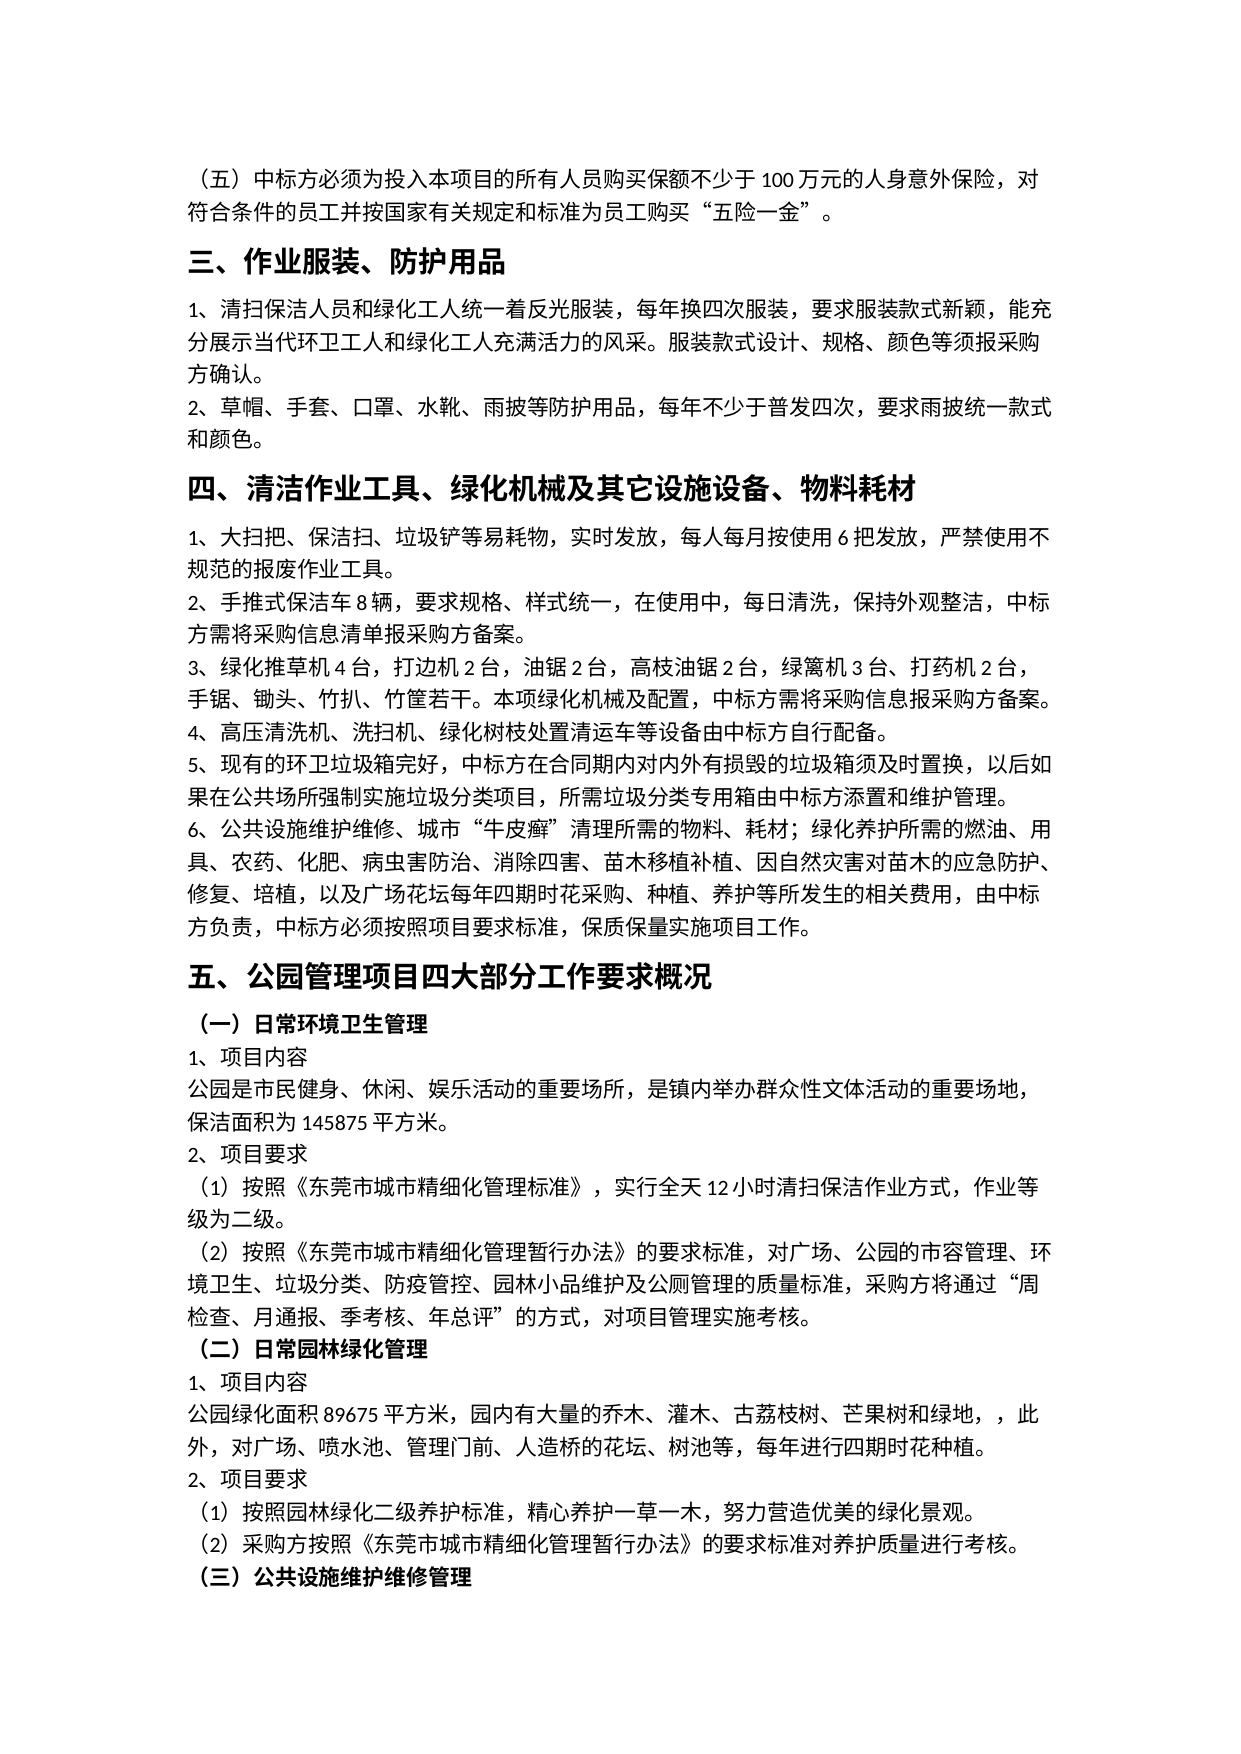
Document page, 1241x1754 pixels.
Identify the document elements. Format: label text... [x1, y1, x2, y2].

text 公园是市民健身、休闲、娱乐活动的重要场所，是镇内举办群众性文体活动的重要场地，保洁面积为145875平方米。 [187, 1072, 1053, 1137]
text （1）按照园林绿化二级养护标准，精心养护一草一木，努力营造优美的绿化景观。 [187, 1494, 1053, 1527]
text （1）按照《东莞市城市精细化管理标准》，实行全天12小时清扫保洁作业方式，作业等级为二级。 [187, 1169, 1053, 1234]
text 1、项目内容 [187, 1364, 1053, 1397]
text （一）日常环境卫生管理 [187, 1007, 1053, 1039]
text （三）公共设施维护维修管理 [187, 1559, 1053, 1592]
text 2、项目要求 [187, 1462, 1053, 1494]
text 3、绿化推草机4台，打边机2台，油锯2台，高枝油锯2台，绿篱机3台、打药机2台，手锯、锄头、竹扒、竹筐若干。本项绿化机械及配置，中标方需将采购信息报采购方备案。 [187, 649, 1053, 714]
text 2、项目要求 [187, 1137, 1053, 1169]
text 三、作业服装、防护用品 [187, 227, 1053, 292]
text 6、公共设施维护维修、城市“牛皮癣”清理所需的物料、耗材；绿化养护所需的燃油、用具、农药、化肥、病虫害防治、消除四害、苗木移植补植、因自然灾害对苗木的应急防护、修复、培植，以及广场花坛每年四期时花采购、种植、养护等所发生的相关费用，由中标方负责，中标方必须按照项目要求标准，保质保量实施项目工作。 [187, 812, 1053, 942]
text 2、草帽、手套、口罩、水靴、雨披等防护用品，每年不少于普发四次，要求雨披统一款式和颜色。 [187, 389, 1053, 454]
text 五、公园管理项目四大部分工作要求概况 [187, 942, 1053, 1007]
text （2）采购方按照《东莞市城市精细化管理暂行办法》的要求标准对养护质量进行考核。 [187, 1527, 1053, 1559]
text 公园绿化面积89675平方米，园内有大量的乔木、灌木、古荔枝树、芒果树和绿地，，此外，对广场、喷水池、管理门前、人造桥的花坛、树池等，每年进行四期时花种植。 [187, 1397, 1053, 1462]
text 4、高压清洗机、洗扫机、绿化树枝处置清运车等设备由中标方自行配备。 [187, 714, 1053, 747]
text 1、清扫保洁人员和绿化工人统一着反光服装，每年换四次服装，要求服装款式新颖，能充分展示当代环卫工人和绿化工人充满活力的风采。服装款式设计、规格、颜色等须报采购方确认。 [187, 292, 1053, 389]
text （五）中标方必须为投入本项目的所有人员购买保额不少于100万元的人身意外保险，对符合条件的员工并按国家有关规定和标准为员工购买“五险一金”。 [187, 162, 1053, 227]
text （二）日常园林绿化管理 [187, 1332, 1053, 1364]
text （2）按照《东莞市城市精细化管理暂行办法》的要求标准，对广场、公园的市容管理、环境卫生、垃圾分类、防疫管控、园林小品维护及公厕管理的质量标准，采购方将通过“周检查、月通报、季考核、年总评”的方式，对项目管理实施考核。 [187, 1234, 1053, 1332]
text 2、手推式保洁车8辆，要求规格、样式统一，在使用中，每日清洗，保持外观整洁，中标方需将采购信息清单报采购方备案。 [187, 584, 1053, 649]
text 1、项目内容 [187, 1039, 1053, 1072]
text 1、大扫把、保洁扫、垃圾铲等易耗物，实时发放，每人每月按使用6把发放，严禁使用不规范的报废作业工具。 [187, 519, 1053, 584]
text 四、清洁作业工具、绿化机械及其它设施设备、物料耗材 [187, 454, 1053, 519]
text 5、现有的环卫垃圾箱完好，中标方在合同期内对内外有损毁的垃圾箱须及时置换，以后如果在公共场所强制实施垃圾分类项目，所需垃圾分类专用箱由中标方添置和维护管理。 [187, 747, 1053, 812]
